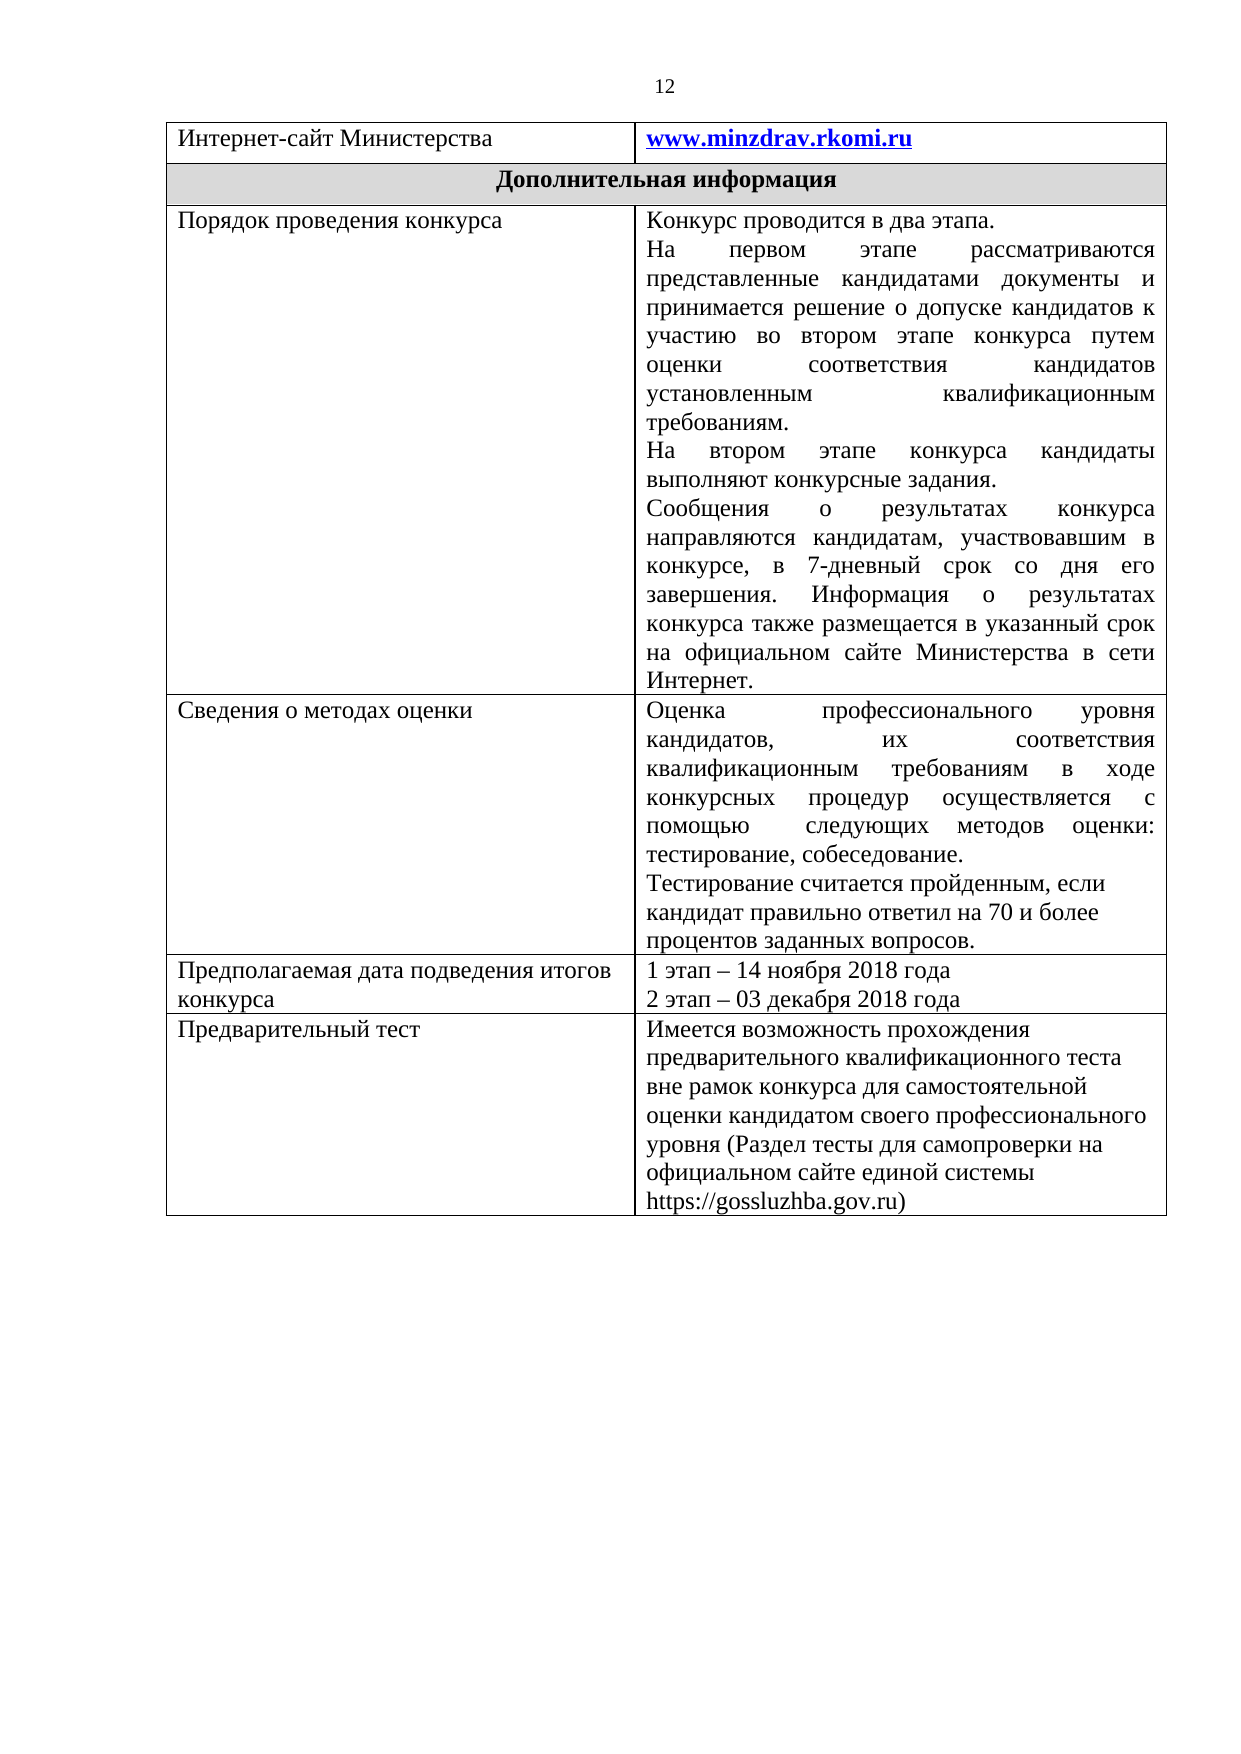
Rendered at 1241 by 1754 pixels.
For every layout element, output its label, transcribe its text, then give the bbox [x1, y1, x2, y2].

table_cell Имеется возможность прохождения предварительного квалификационного теста вне рамок конкурса для самостоятельной оценки кандидатом своего профессионального уровня (Раздел тесты для самопроверки на официальном сайте единой системы https://gossluzhba.gov.ru) [636, 1014, 1166, 1215]
table_cell Порядок проведения конкурса [167, 206, 634, 694]
table_cell Сведения о методах оценки [167, 695, 634, 954]
table_cell Интернет-сайт Министерства [167, 123, 634, 163]
table_cell Предварительный тест [167, 1014, 634, 1215]
table_cell Предполагаемая дата подведения итогов конкурса [167, 955, 634, 1013]
table_cell Оценка профессионального уровня кандидатов, их соответствия квалификационным требованиям в ходе конкурсных процедур осуществляется с помощью следующих методов оценки: тестирование, собеседование. Тестирование считается пройденным, если кандидат правильно ответил на 70 и более процентов заданных вопросов. [636, 695, 1166, 954]
table_cell Дополнительная информация [167, 164, 1166, 204]
table_cell Конкурс проводится в два этапа. На первом этапе рассматриваются представленные кандидатами документы и принимается решение о допуске кандидатов к участию во втором этапе конкурса путем оценки соответствия кандидатов установленным квалификационным требованиям. На втором этапе конкурса кандидаты выполняют конкурсные задания. Сообщения о результатах конкурса направляются кандидатам, участвовавшим в конкурсе, в 7-дневный срок со дня его завершения. Информация о результатах конкурса также размещается в указанный срок на официальном сайте Министерства в сети Интернет. [636, 206, 1166, 694]
table_cell www.minzdrav.rkomi.ru [636, 123, 1166, 163]
table_cell 1 этап – 14 ноября 2018 года 2 этап – 03 декабря 2018 года [636, 955, 1166, 1013]
